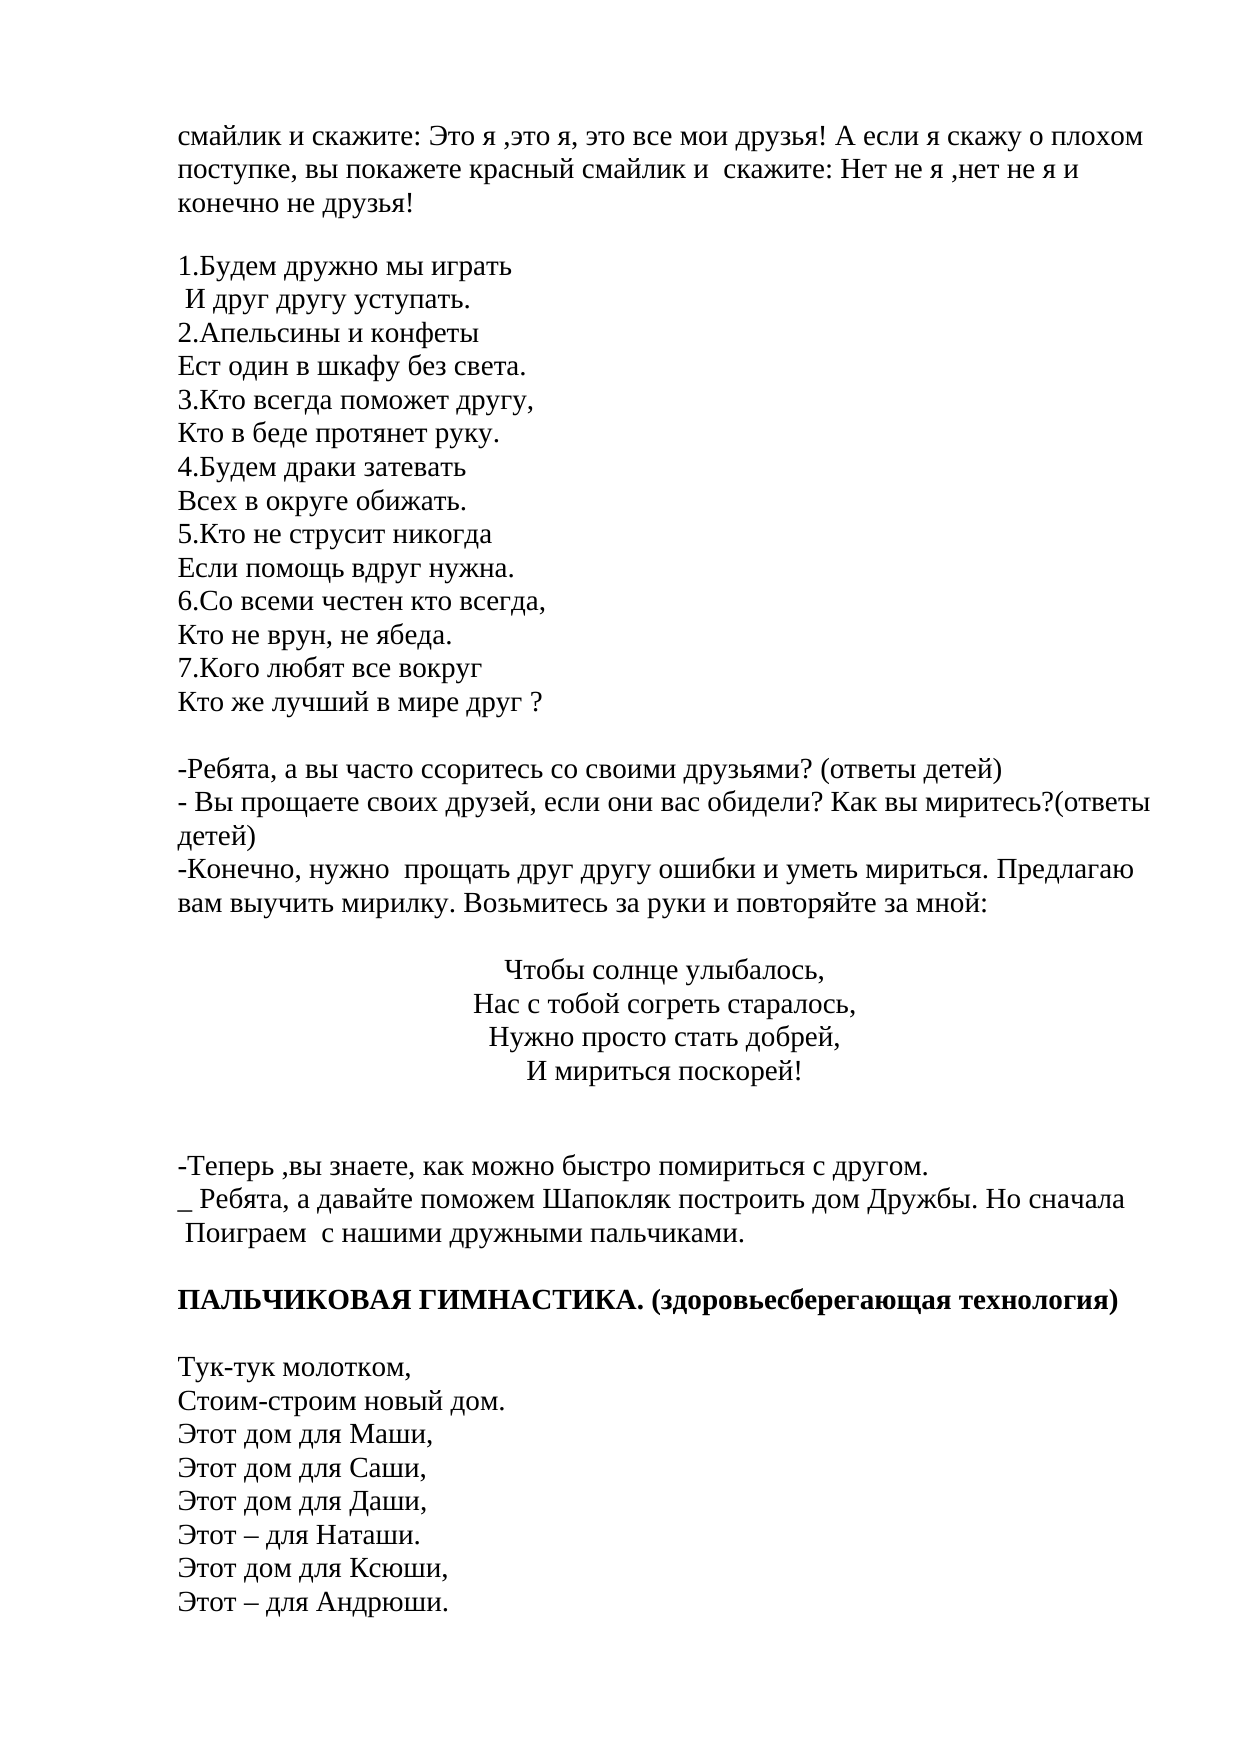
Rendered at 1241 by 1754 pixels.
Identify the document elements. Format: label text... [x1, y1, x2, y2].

text Тук-тук молотком, [177, 1349, 1152, 1383]
text Этот дом для Маши, [177, 1416, 1152, 1450]
text Стоим-строим новый дом. [177, 1383, 1152, 1416]
text ПАЛЬЧИКОВАЯ ГИМНАСТИКА. (здоровьесберегающая технология) [177, 1282, 1152, 1316]
text Кто же лучший в мире друг ? [177, 684, 1152, 717]
text -Конечно, нужно прощать друг другу ошибки и уметь мириться. Предлагаю вам выучить мирилку. Возьмитесь за руки и повторяйте за мной: [177, 852, 1152, 919]
text Ест один в шкафу без света. [177, 348, 1152, 382]
text 1.Будем дружно мы играть [177, 248, 1152, 281]
text Всех в округе обижать. [177, 483, 1152, 516]
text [177, 118, 1152, 219]
text _ Ребята, а давайте поможем Шапокляк построить дом Дружбы. Но сначала [177, 1182, 1152, 1215]
text Нужно просто стать добрей, [177, 1019, 1152, 1053]
text Чтобы солнце улыбалось, [177, 952, 1152, 986]
text Этот дом для Ксюши, [177, 1551, 1152, 1584]
text Нас с тобой согреть старалось, [177, 986, 1152, 1019]
text 3.Кто всегда поможет другу, [177, 382, 1152, 416]
text -Теперь ,вы знаете, как можно быстро помириться с другом. [177, 1148, 1152, 1182]
text 6.Со всеми честен кто всегда, [177, 583, 1152, 617]
text И друг другу уступать. [177, 281, 1152, 315]
text Если помощь вдруг нужна. [177, 550, 1152, 583]
text Этот дом для Даши, [177, 1483, 1152, 1517]
text Кто в беде протянет руку. [177, 416, 1152, 449]
text Поиграем с нашими дружными пальчиками. [177, 1215, 1152, 1249]
text - Вы прощаете своих друзей, если они вас обидели? Как вы миритесь?(ответы детей) [177, 784, 1152, 852]
text И мириться поскорей! [177, 1053, 1152, 1086]
text 7.Кого любят все вокруг [177, 650, 1152, 684]
text Кто не врун, не ябеда. [177, 617, 1152, 650]
text 5.Кто не струсит никогда [177, 516, 1152, 550]
text Этот – для Андрюши. [177, 1584, 1152, 1618]
text Этот дом для Саши, [177, 1450, 1152, 1483]
text -Ребята, а вы часто ссоритесь со своими друзьями? (ответы детей) [177, 751, 1152, 784]
text 2.Апельсины и конфеты [177, 315, 1152, 348]
text Этот – для Наташи. [177, 1517, 1152, 1551]
text 4.Будем драки затевать [177, 449, 1152, 483]
